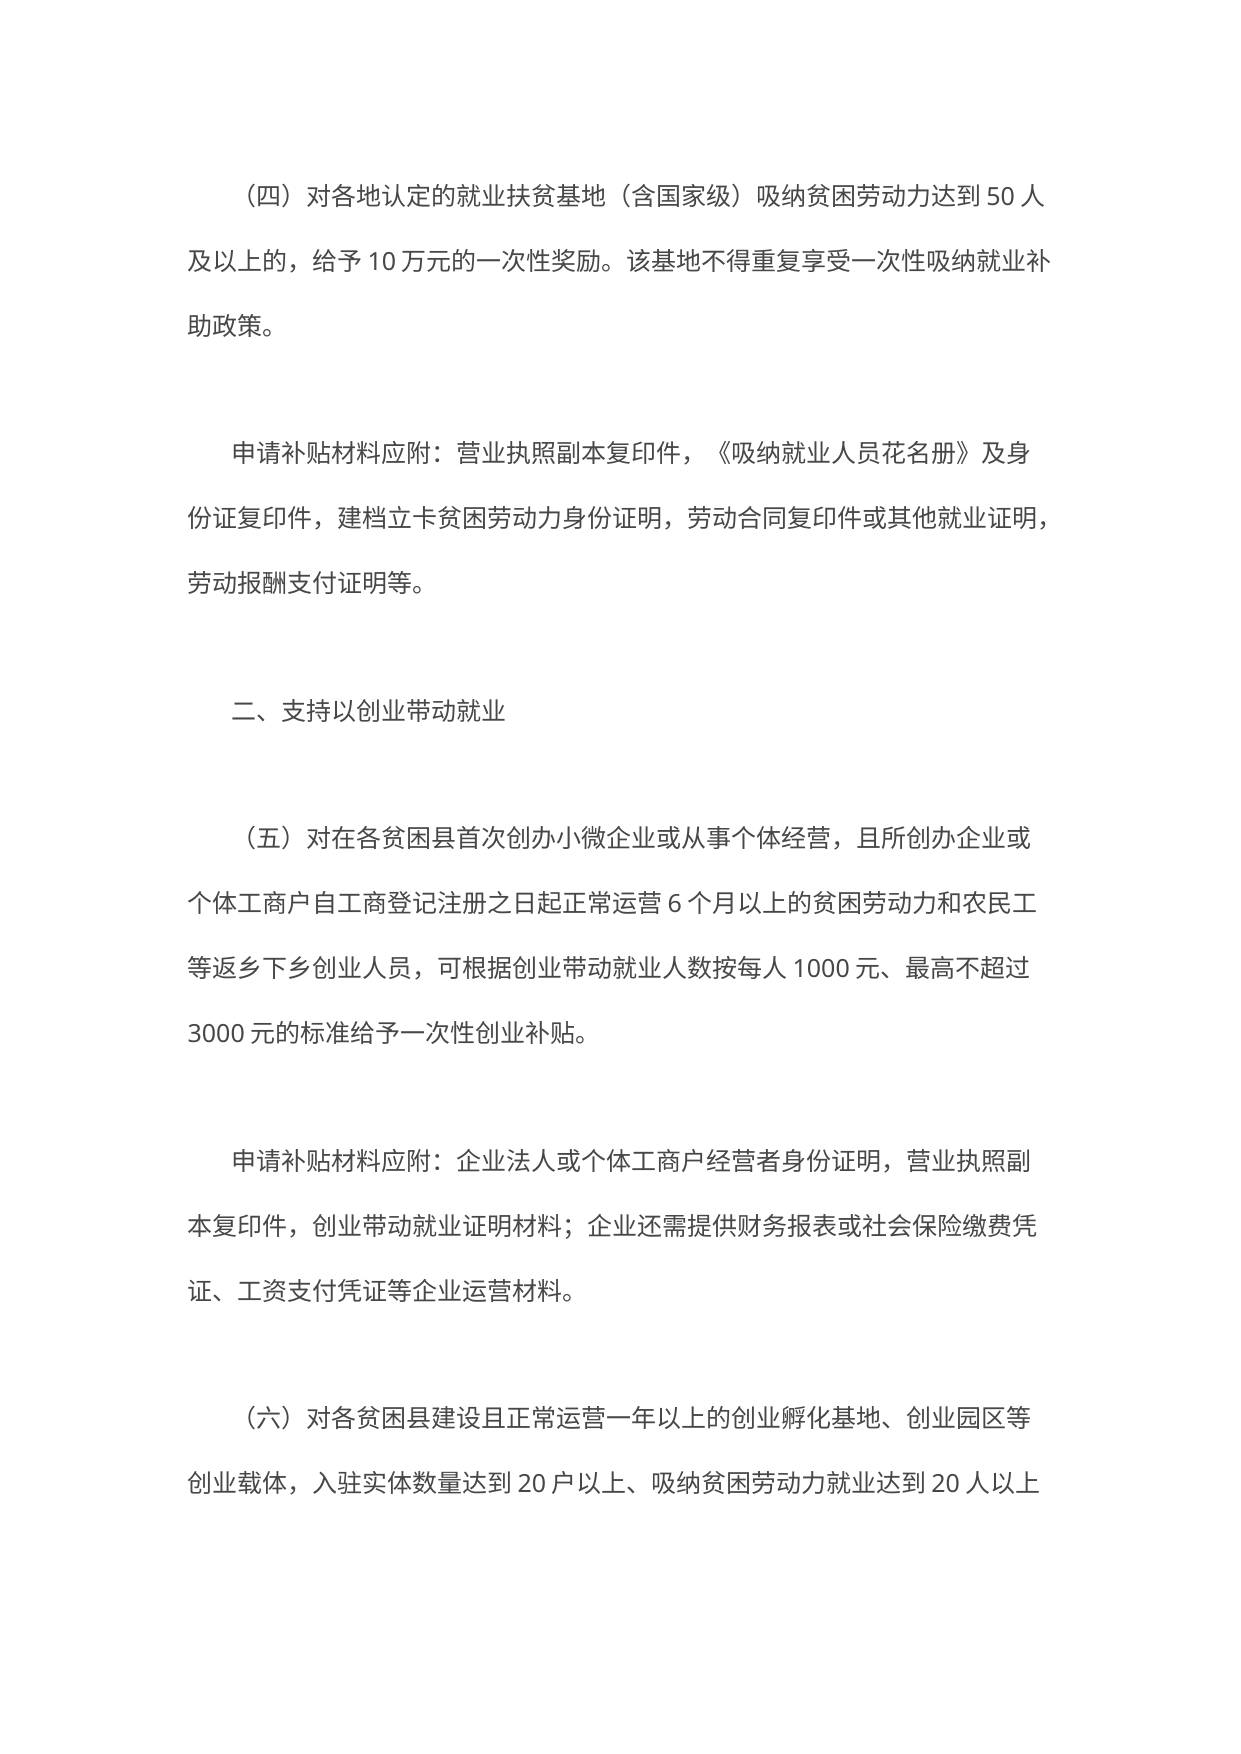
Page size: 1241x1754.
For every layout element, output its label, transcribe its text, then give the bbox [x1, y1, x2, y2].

text 申请补贴材料应附：企业法人或个体工商户经营者身份证明，营业执照副本复印件，创业带动就业证明材料；企业还需提供财务报表或社会保险缴费凭证、工资支付凭证等企业运营材料。 [187, 1127, 1053, 1322]
text （四）对各地认定的就业扶贫基地（含国家级）吸纳贫困劳动力达到50人及以上的，给予10万元的一次性奖励。该基地不得重复享受一次性吸纳就业补助政策。 [187, 162, 1053, 357]
text 二、支持以创业带动就业 [187, 677, 1053, 742]
text 申请补贴材料应附：营业执照副本复印件，《吸纳就业人员花名册》及身份证复印件，建档立卡贫困劳动力身份证明，劳动合同复印件或其他就业证明，劳动报酬支付证明等。 [187, 419, 1053, 614]
text （五）对在各贫困县首次创办小微企业或从事个体经营，且所创办企业或个体工商户自工商登记注册之日起正常运营6个月以上的贫困劳动力和农民工等返乡下乡创业人员，可根据创业带动就业人数按每人1000元、最高不超过3000元的标准给予一次性创业补贴。 [187, 804, 1053, 1064]
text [187, 1384, 1053, 1514]
